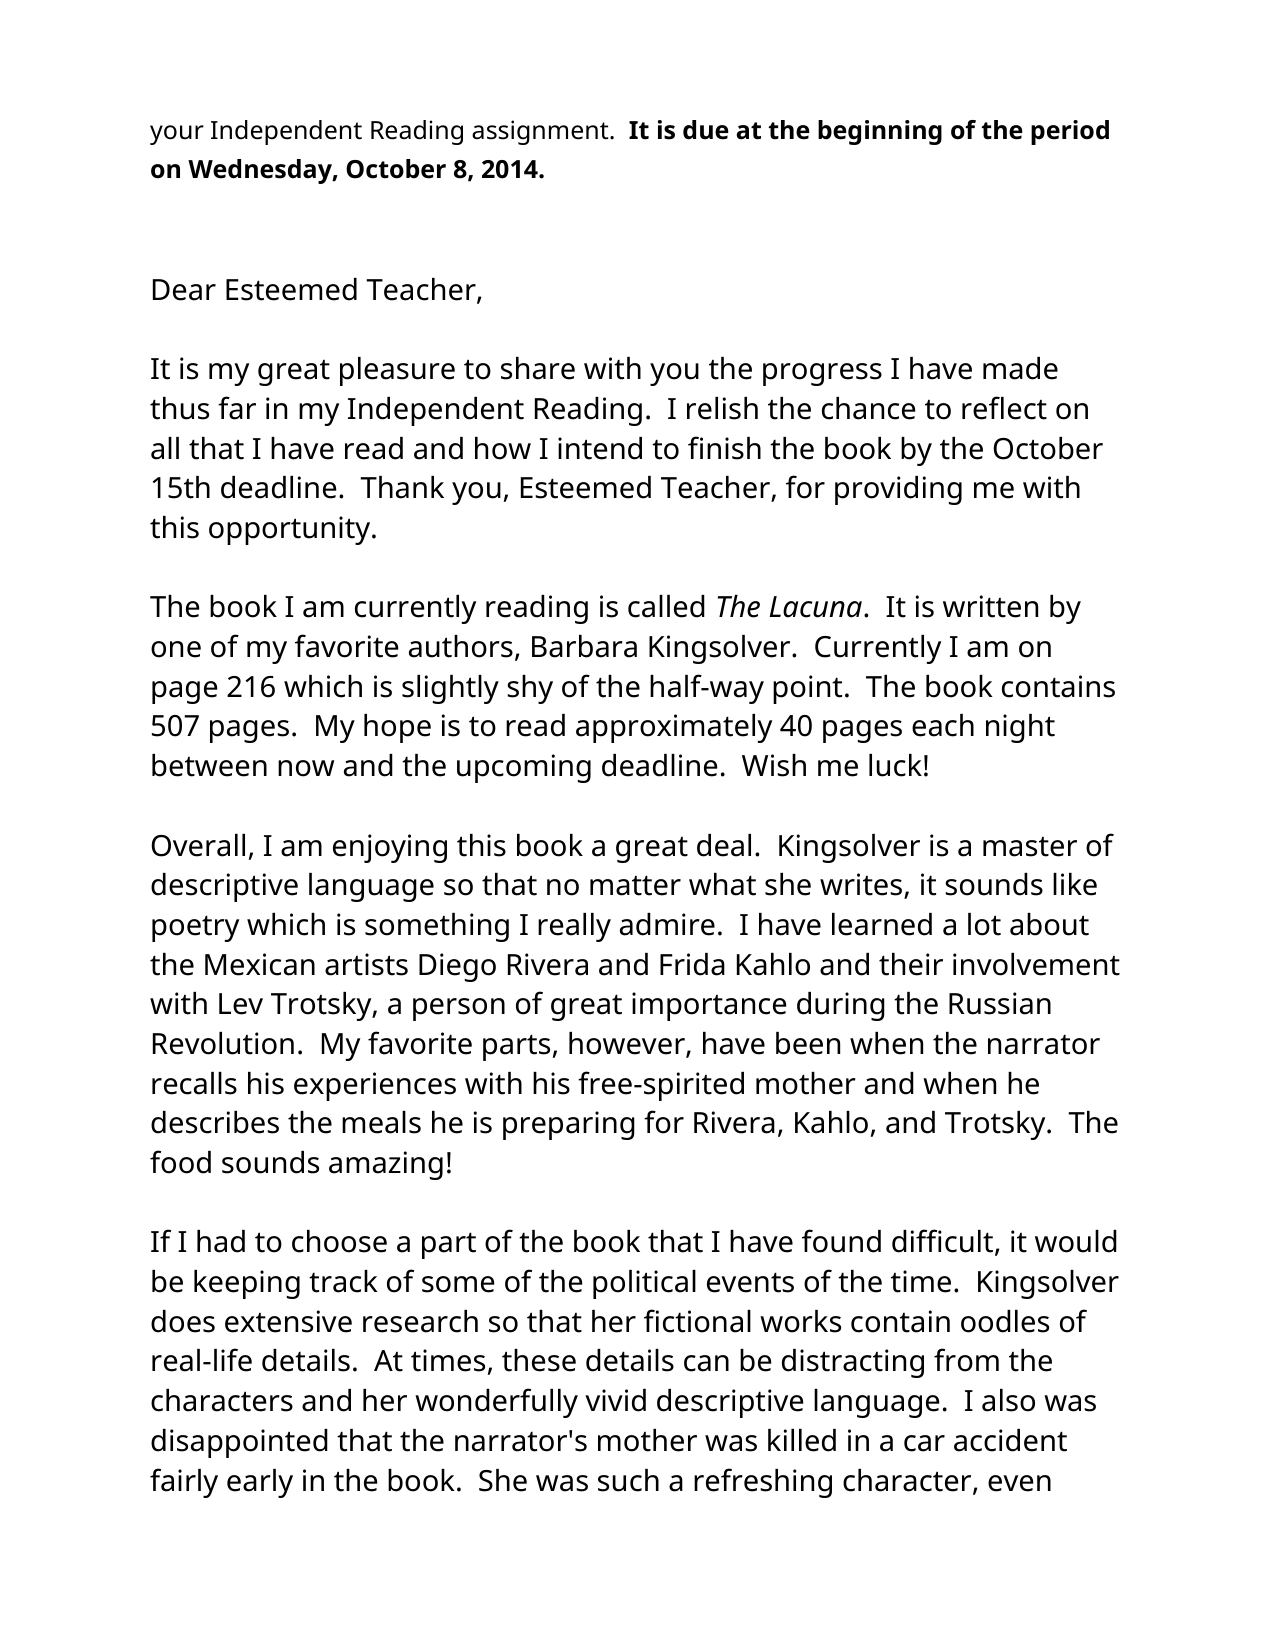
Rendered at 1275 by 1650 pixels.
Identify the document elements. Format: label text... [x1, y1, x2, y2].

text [150, 1222, 1125, 1499]
text Dear Esteemed Teacher, [150, 269, 1125, 309]
text The book I am currently reading is called The Lacuna. It is written by one of my favorite authors, Barbara Kingsolver. Currently I am on page 216 which is slightly shy of the half-way point. The book contains 507 pages. My hope is to read approximately 40 pages each night between now and the upcoming deadline. Wish me luck! [150, 587, 1125, 785]
text It is my great pleasure to share with you the progress I have made thus far in my Independent Reading. I relish the chance to reflect on all that I have read and how I intend to finish the book by the October 15th deadline. Thank you, Esteemed Teacher, for providing me with this opportunity. [150, 348, 1125, 547]
text Overall, I am enjoying this book a great deal. Kingsolver is a master of descriptive language so that no matter what she writes, it sounds like poetry which is something I really admire. I have learned a lot about the Mexican artists Diego Rivera and Frida Kahlo and their involvement with Lev Trotsky, a person of great importance during the Russian Revolution. My favorite parts, however, have been when the narrator recalls his experiences with his free-spirited mother and when he describes the meals he is preparing for Rivera, Kahlo, and Trotsky. The food sounds amazing! [150, 825, 1125, 1182]
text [150, 112, 1125, 186]
